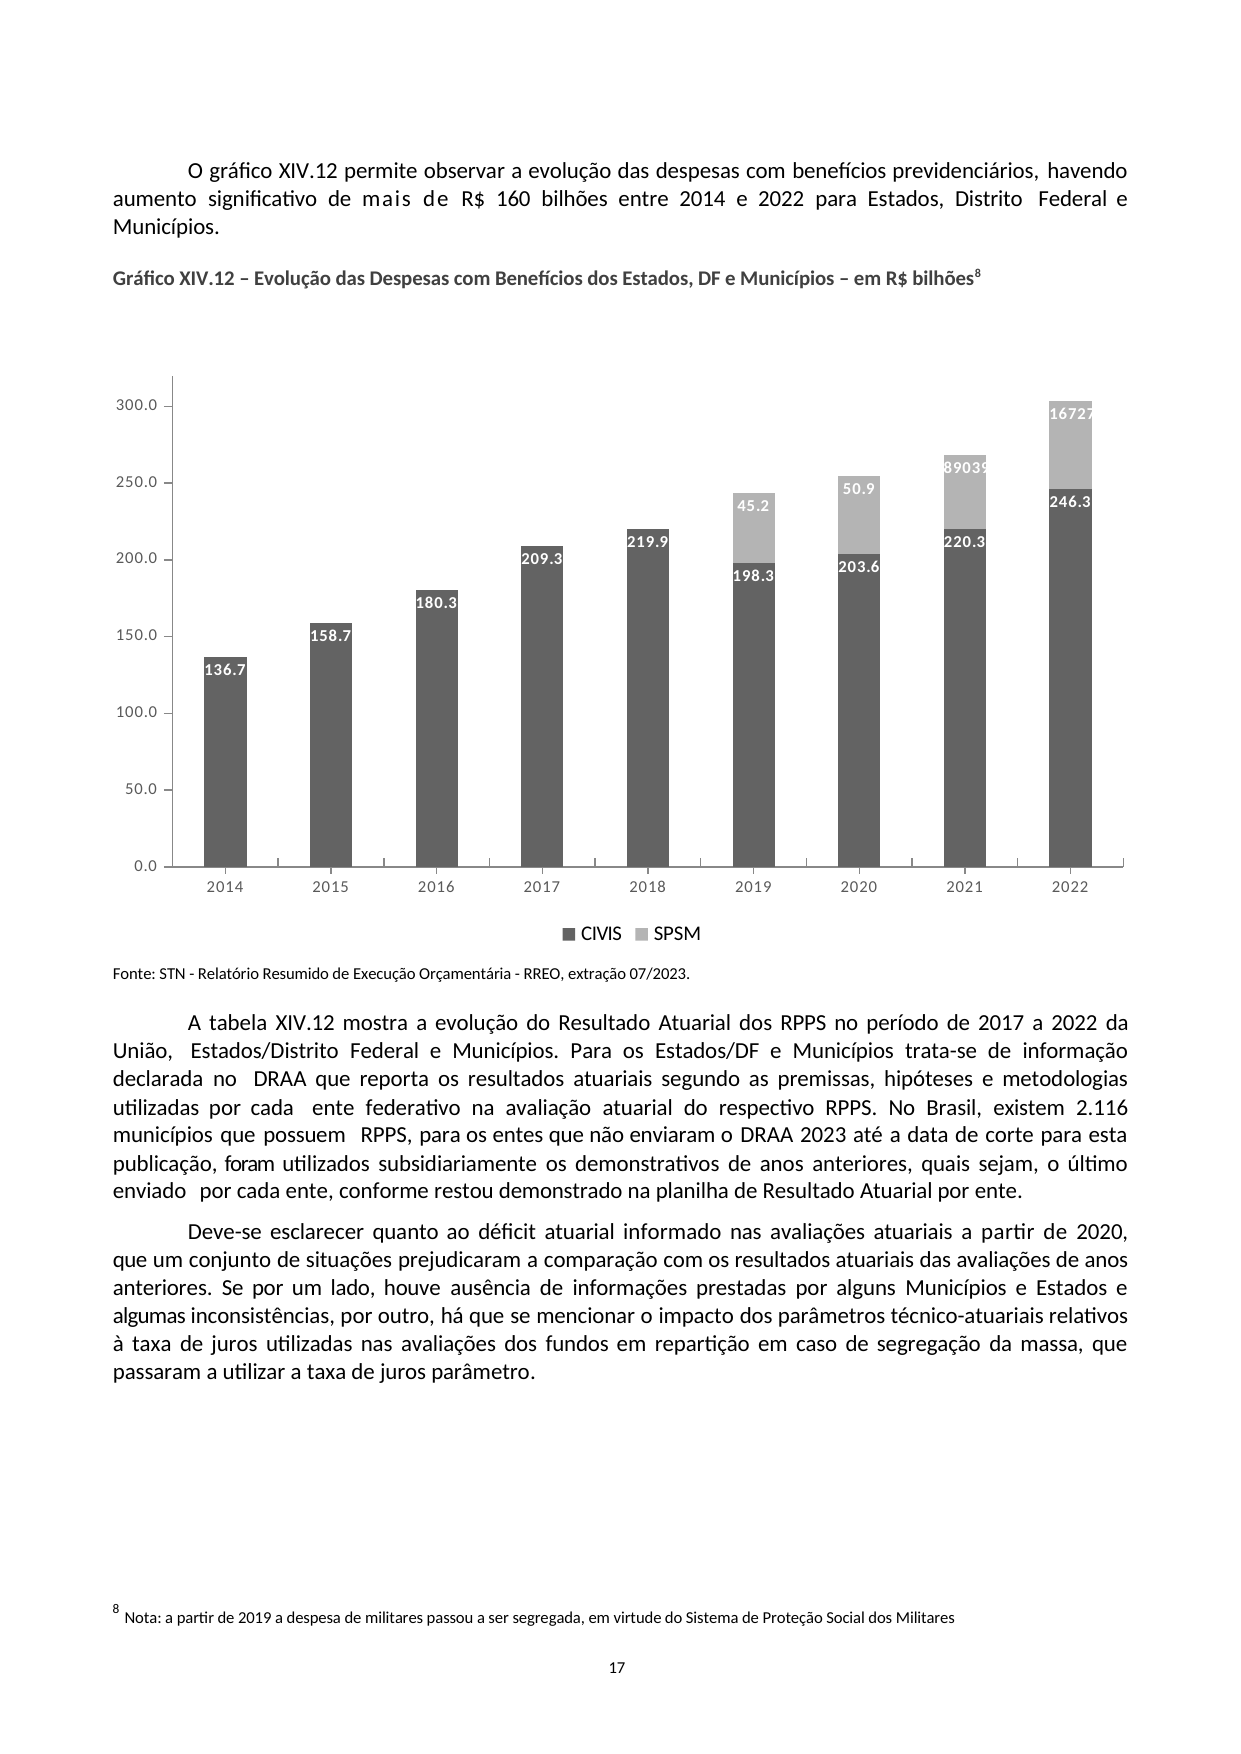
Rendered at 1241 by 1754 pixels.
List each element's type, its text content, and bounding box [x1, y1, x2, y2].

text Fonte: STN - Relatório Resumido de Execução Orçamentária - RREO, extração 07/2023. [113, 963, 1140, 983]
text Deve-se esclarecer quanto ao déficit atuarial informado nas avaliações atuariais a partir de 2020, que um conjunto de situações prejudicaram a comparação com os resultados atuariais das avaliações de anos anteriores. Se por um lado, houve ausência de informações prestadas por alguns Municípios e Estados e algumas inconsistências, por outro, há que se mencionar o impacto dos parâmetros técnico-atuariais relativos à taxa de juros utilizadas nas avaliações dos fundos em repartição em caso de segregação da massa, que passaram a utilizar a taxa de juros parâmetro. [113, 1217, 1128, 1385]
text Gráfico XIV.12 – Evolução das Despesas com Benefícios dos Estados, DF e Municípios – em R$ bilhões [113, 265, 1140, 291]
text O gráfico XIV.12 permite observar a evolução das despesas com benefícios previdenciários, havendo aumento significativo de mais de R$ 160 bilhões entre 2014 e 2022 para Estados, Distrito Federal e Municípios. [113, 156, 1128, 240]
text A tabela XIV.12 mostra a evolução do Resultado Atuarial dos RPPS no período de 2017 a 2022 da União, Estados/Distrito Federal e Municípios. Para os Estados/DF e Municípios trata-se de informação declarada no DRAA que reporta os resultados atuariais segundo as premissas, hipóteses e metodologias utilizadas por cada ente federativo na avaliação atuarial do respectivo RPPS. No Brasil, existem 2.116 municípios que possuem RPPS, para os entes que não enviaram o DRAA 2023 até a data de corte para esta publicação, foram utilizados subsidiariamente os demonstrativos de anos anteriores, quais sejam, o último enviado por cada ente, conforme restou demonstrado na planilha de Resultado Atuarial por ente. [113, 1008, 1128, 1205]
